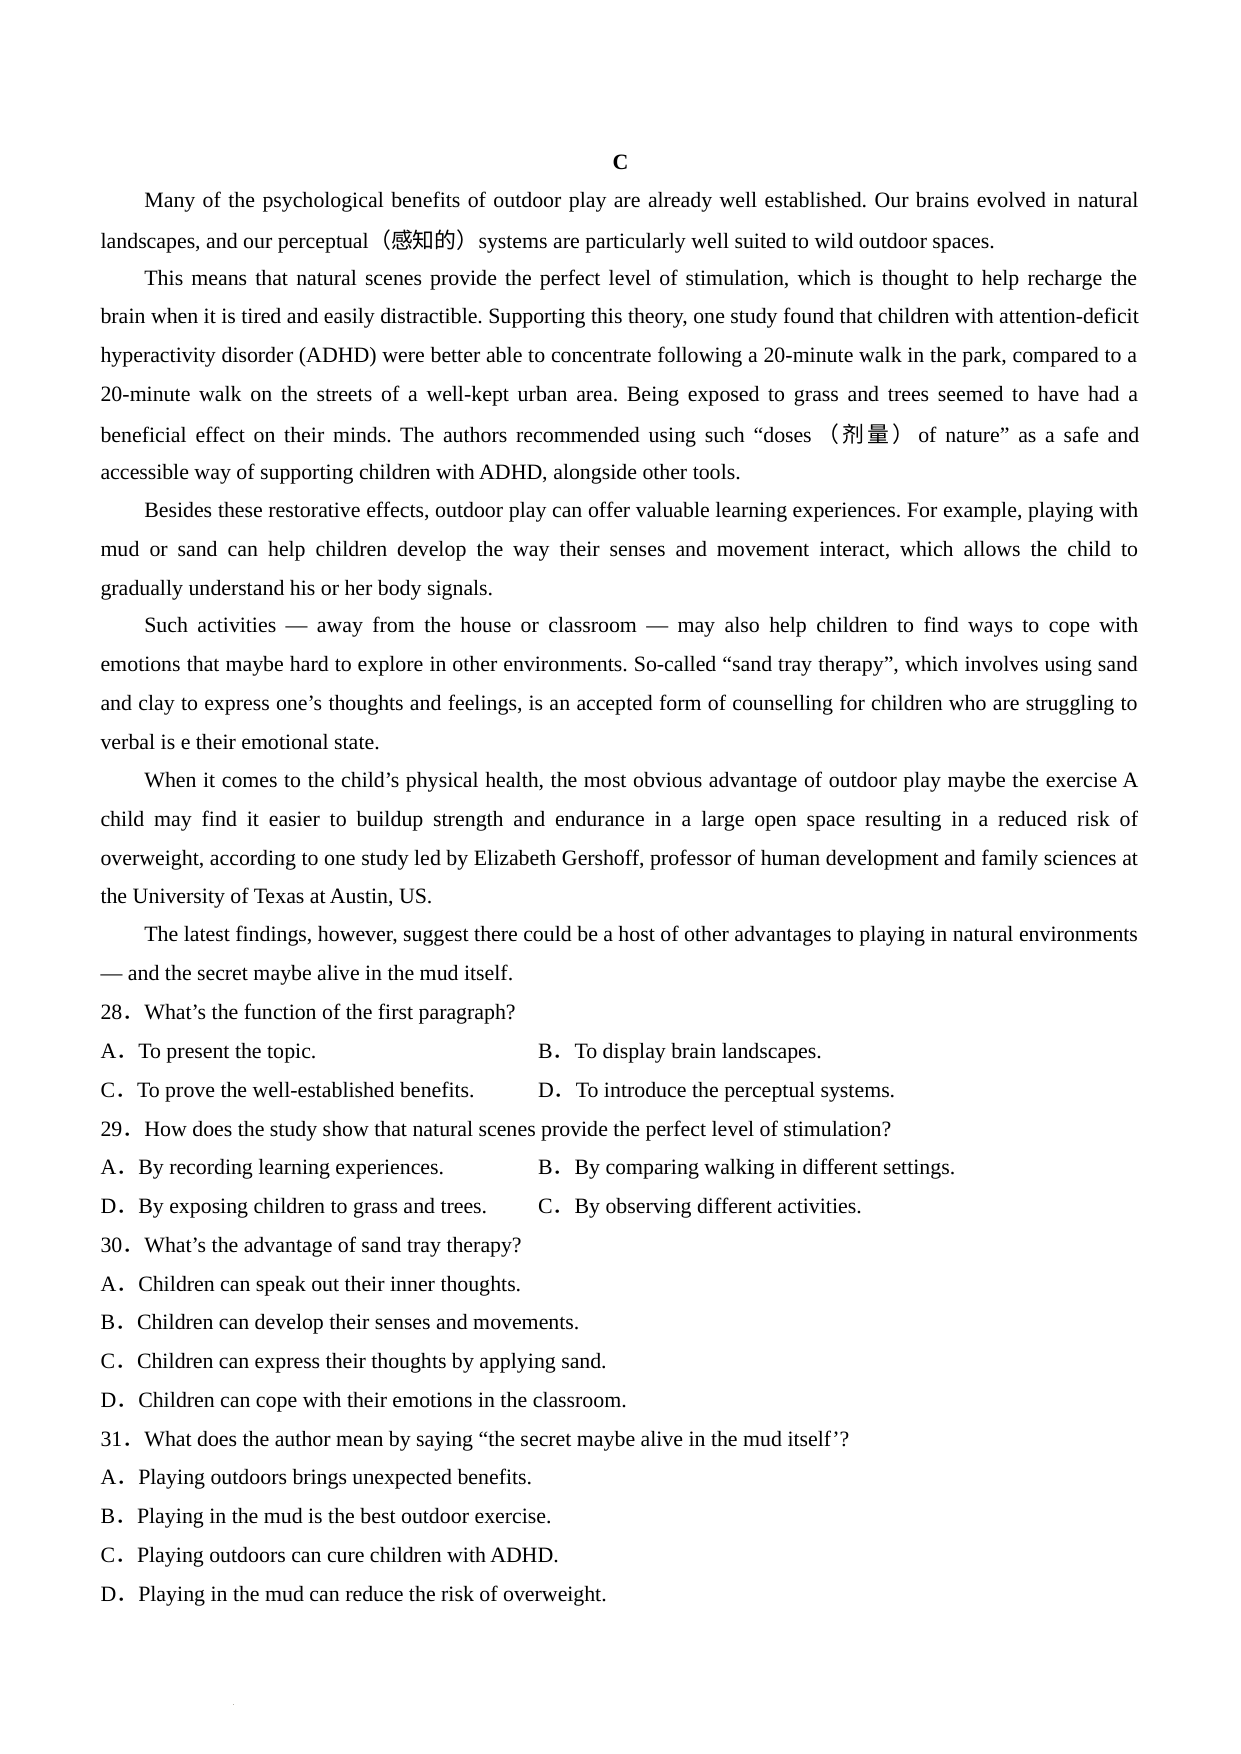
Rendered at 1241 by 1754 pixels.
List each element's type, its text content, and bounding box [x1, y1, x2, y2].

text Such activities — away from the house or classroom — may also help children to find ways to cope with emotions that maybe hard to explore in other environments. So-called “sand tray therapy”, which involves using sand and clay to express one’s thoughts and feelings, is an accepted form of counselling for children who are struggling to verbal is e their emotional state. [100, 609, 1140, 758]
text D．Playing in the mud can reduce the risk of overweight. [100, 1575, 1140, 1608]
text C．To prove the well-established benefits. D．To introduce the perceptual systems. [100, 1071, 1140, 1104]
text C．Playing outdoors can cure children with ADHD. [100, 1536, 1140, 1569]
text 31．What does the author mean by saying “the secret maybe alive in the mud itself’? [100, 1420, 1140, 1453]
text D．Children can cope with their emotions in the classroom. [100, 1381, 1140, 1414]
text D．By exposing children to grass and trees. C．By observing different activities. [100, 1188, 1140, 1220]
text A．By recording learning experiences. B．By comparing walking in different settings. [100, 1149, 1140, 1181]
text Besides these restorative effects, outdoor play can offer valuable learning experiences. For example, playing with mud or sand can help children develop the way their senses and movement interact, which allows the child to gradually understand his or her body signals. [100, 493, 1140, 604]
text A．To present the topic. B．To display brain landscapes. [100, 1033, 1140, 1065]
text 28．What’s the function of the first paragraph? [100, 994, 1140, 1026]
text The latest findings, however, suggest there could be a host of other advantages to playing in natural environments — and the secret maybe alive in the mud itself. [100, 917, 1140, 989]
text A．Children can speak out their inner thoughts. [100, 1265, 1140, 1298]
text C [100, 146, 1140, 178]
text When it comes to the child’s physical health, the most obvious advantage of outdoor play maybe the exercise A child may find it easier to buildup strength and endurance in a large open space resulting in a reduced risk of overweight, according to one study led by Elizabeth Gershoff, professor of human development and family sciences at the University of Texas at Austin, US. [100, 763, 1140, 912]
text B．Playing in the mud is the best outdoor exercise. [100, 1498, 1140, 1530]
text 30．What’s the advantage of sand tray therapy? [100, 1226, 1140, 1259]
text B．Children can develop their senses and movements. [100, 1304, 1140, 1336]
text C．Children can express their thoughts by applying sand. [100, 1343, 1140, 1375]
text 29．How does the study show that natural scenes provide the perfect level of stimulation? [100, 1110, 1140, 1143]
text A．Playing outdoors brings unexpected benefits. [100, 1459, 1140, 1491]
text Many of the psychological benefits of outdoor play are already well established. Our brains evolved in natural landscapes, and our perceptual（感知的）systems are particularly well suited to wild outdoor spaces. [100, 183, 1140, 255]
text This means that natural scenes provide the perfect level of stimulation, which is thought to help recharge the brain when it is tired and easily distractible. Supporting this theory, one study found that children with attention-deficit hyperactivity disorder (ADHD) were better able to concentrate following a 20-minute walk in the park, compared to a 20-minute walk on the streets of a well-kept urban area. Being exposed to grass and trees seemed to have had a beneficial effect on their minds. The authors recommended using such “doses（剂量）of nature” as a safe and accessible way of supporting children with ADHD, alongside other tools. [100, 261, 1140, 488]
